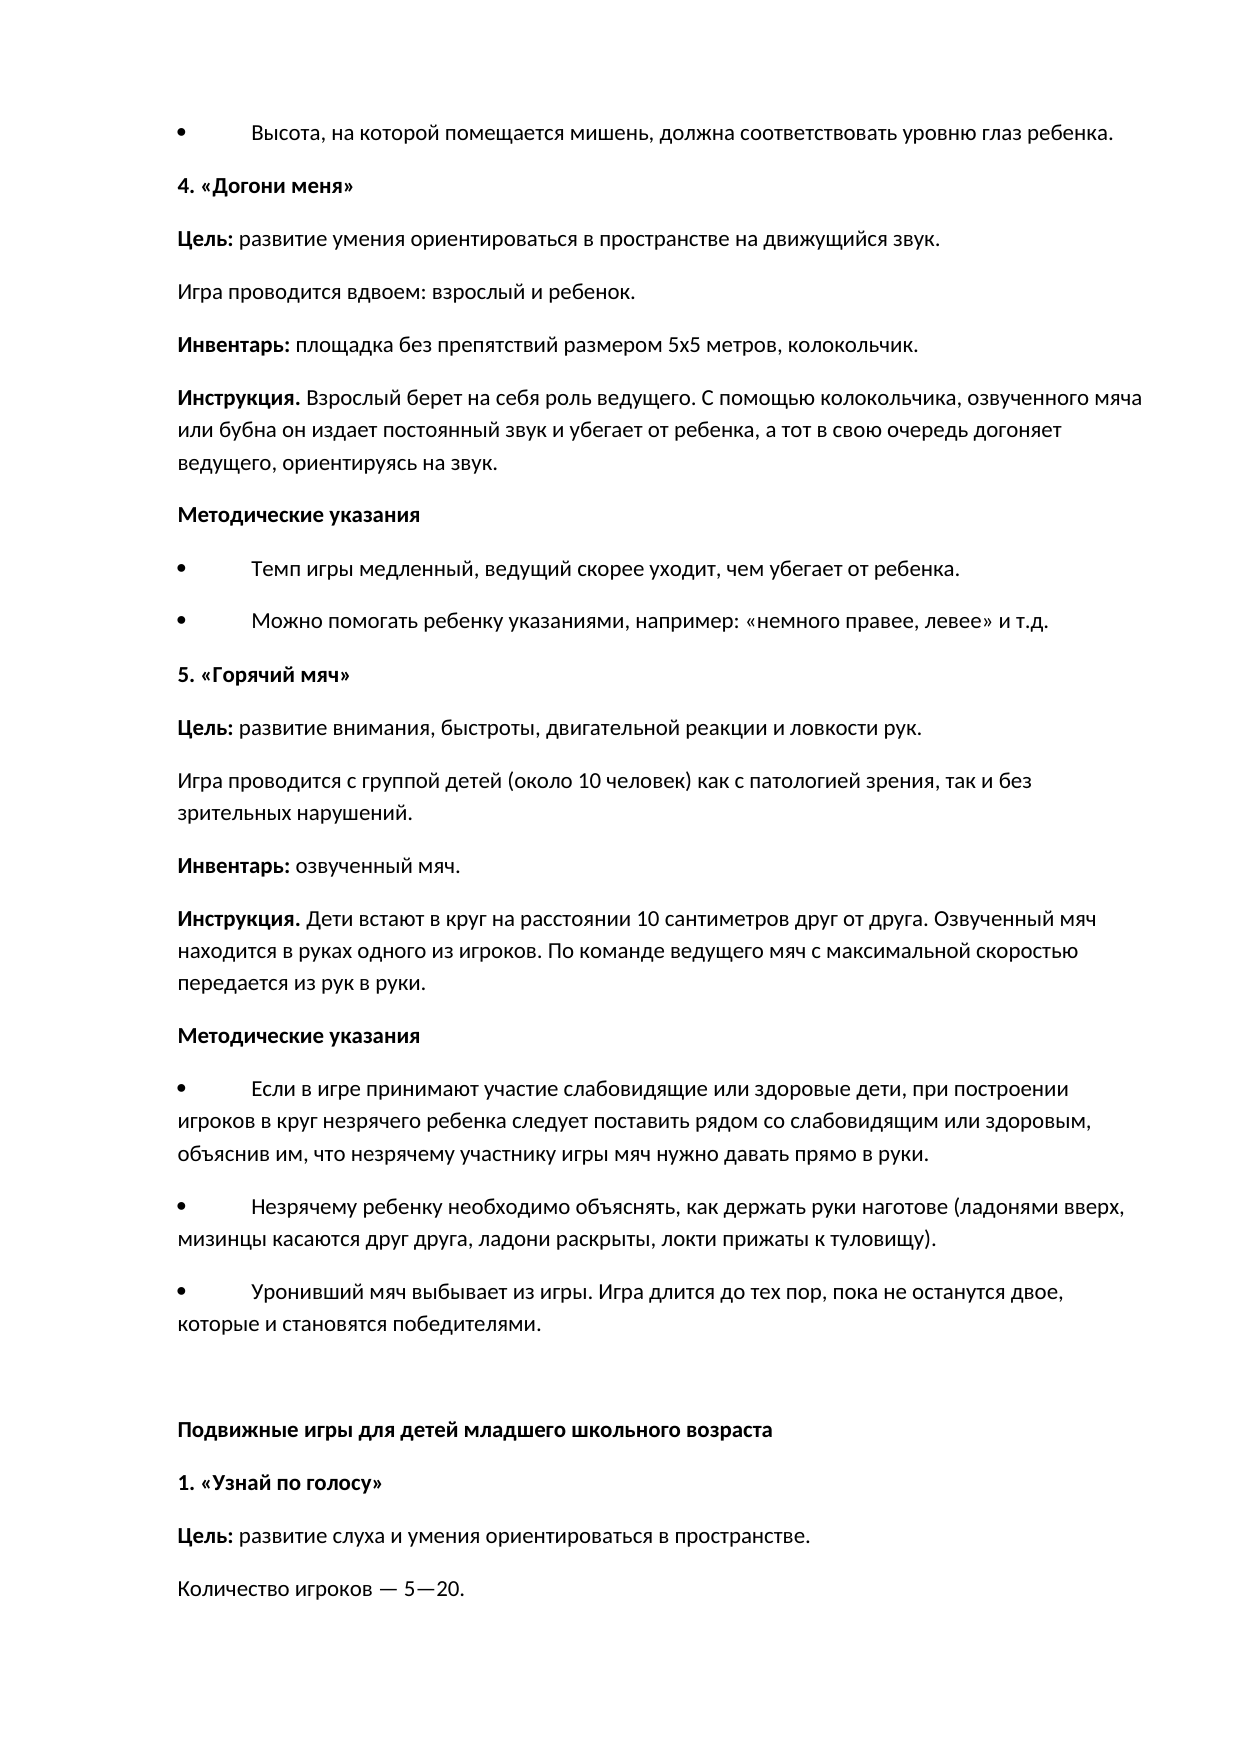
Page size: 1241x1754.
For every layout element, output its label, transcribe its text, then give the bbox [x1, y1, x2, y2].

text 5. «Горячий мяч» [177, 660, 1152, 688]
text Подвижные игры для детей младшего школьного возраста [177, 1415, 1152, 1443]
list Темп игры медленный, ведущий скорее уходит, чем убегает от ребенка. [177, 554, 1152, 582]
text Количество игроков — 5—20. [177, 1574, 1152, 1602]
text Инвентарь: озвученный мяч. [177, 851, 1152, 879]
text Методические указания [177, 1021, 1152, 1049]
text Инвентарь: площадка без препятствий размером 5x5 метров, колокольчик. [177, 330, 1152, 358]
text Инструкция. Взрослый берет на себя роль ведущего. С помощью колокольчика, озвученного мяча или бубна он издает постоянный звук и убегает от ребенка, а тот в свою очередь догоняет ведущего, ориентируясь на звук. [177, 383, 1152, 476]
list Уронивший мяч выбывает из игры. Игра длится до тех пор, пока не останутся двое, которые и становятся победителями. [177, 1277, 1152, 1337]
text Игра проводится вдвоем: взрослый и ребенок. [177, 277, 1152, 305]
list Незрячему ребенку необходимо объяснять, как держать руки наготове (ладонями вверх, мизинцы касаются друг друга, ладони раскрыты, локти прижаты к туловищу). [177, 1192, 1152, 1252]
text 1. «Узнай по голосу» [177, 1468, 1152, 1496]
text Игра проводится с группой детей (около 10 человек) как с патологией зрения, так и без зрительных нарушений. [177, 766, 1152, 826]
text Инструкция. Дети встают в круг на расстоянии 10 сантиметров друг от друга. Озвученный мяч находится в руках одного из игроков. По команде ведущего мяч с максимальной скоростью передается из рук в руки. [177, 904, 1152, 996]
list Высота, на которой помещается мишень, должна соответствовать уровню глаз ребенка. [177, 118, 1152, 146]
text Цель: развитие внимания, быстроты, двигательной реакции и ловкости рук. [177, 713, 1152, 741]
list Можно помогать ребенку указаниями, например: «немного правее, левее» и т.д. [177, 607, 1152, 635]
text 4. «Догони меня» [177, 171, 1152, 199]
text Цель: развитие слуха и умения ориентироваться в пространстве. [177, 1521, 1152, 1549]
text Методические указания [177, 501, 1152, 529]
list Если в игре принимают участие слабовидящие или здоровые дети, при построении игроков в круг незрячего ребенка следует поставить рядом со слабовидящим или здоровым, объяснив им, что незрячему участнику игры мяч нужно давать прямо в руки. [177, 1074, 1152, 1167]
text Цель: развитие умения ориентироваться в пространстве на движущийся звук. [177, 224, 1152, 252]
